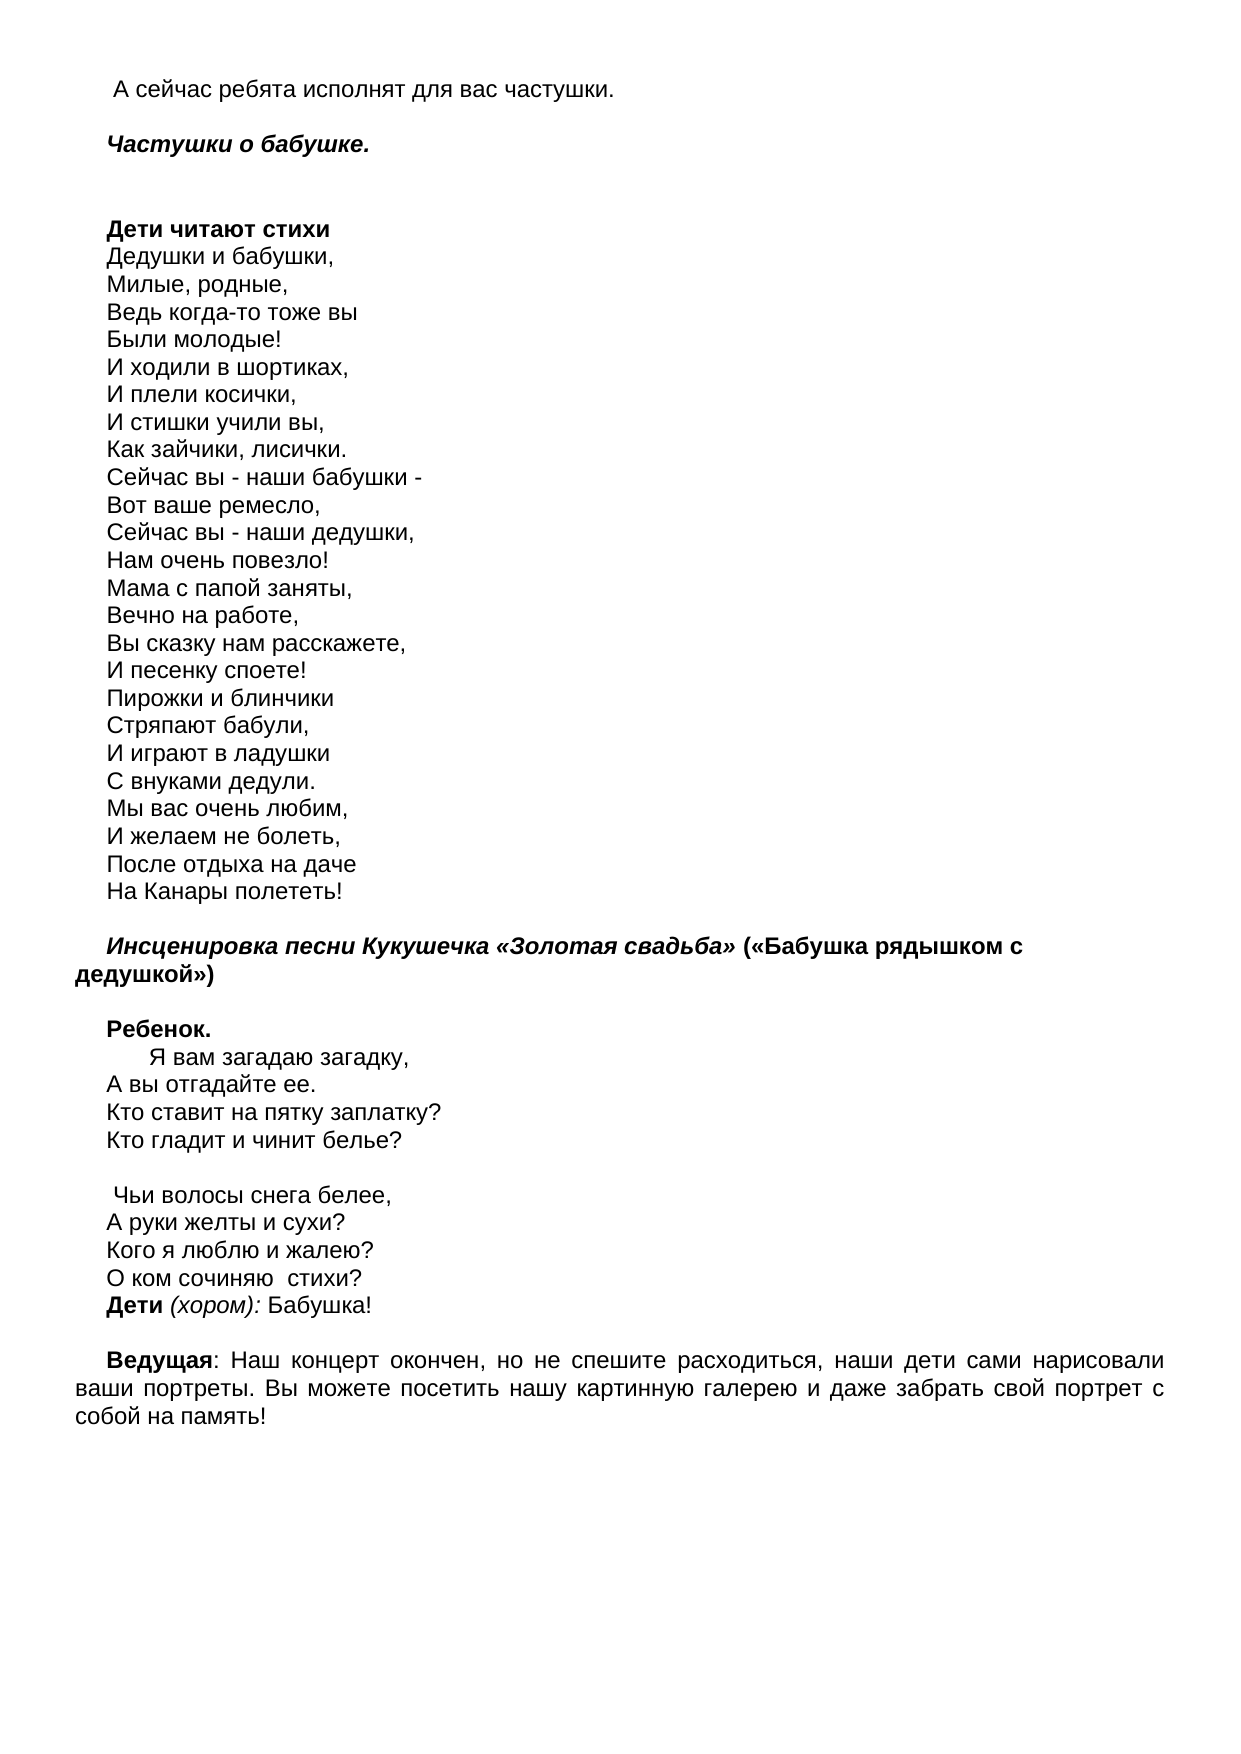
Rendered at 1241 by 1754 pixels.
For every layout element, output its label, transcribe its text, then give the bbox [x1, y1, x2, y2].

text Как зайчики, лисички. [75, 435, 1165, 463]
text Милые, родные, [75, 270, 1165, 297]
text После отдыха на даче [75, 849, 1165, 877]
text Я вам загадаю загадку, [75, 1043, 1165, 1070]
text Инсценировка песни Кукушечка «Золотая свадьба» («Бабушка рядышком с дедушкой») [75, 932, 1165, 987]
text Вот ваше ремесло, [75, 491, 1165, 518]
text И песенку споете! [75, 656, 1165, 684]
text Вы сказку нам расскажете, [75, 629, 1165, 656]
text Ведущая: Наш концерт окончен, но не спешите расходиться, наши дети сами нарисовали ваши портреты. Вы можете посетить нашу картинную галерею и даже забрать свой портрет с собой на память! [75, 1346, 1165, 1429]
text Были молодые! [75, 325, 1165, 353]
text И желаем не болеть, [75, 822, 1165, 849]
text Сейчас вы - наши бабушки - [75, 463, 1165, 491]
text И стишки учили вы, [75, 408, 1165, 435]
text Нам очень повезло! [75, 546, 1165, 573]
text Ведь когда-то тоже вы [75, 297, 1165, 325]
text И плели косички, [75, 380, 1165, 408]
text Пирожки и блинчики [75, 684, 1165, 711]
text И играют в ладушки [75, 739, 1165, 767]
text Дедушки и бабушки, [75, 242, 1165, 270]
text А вы отгадайте ее. [75, 1070, 1165, 1098]
text Частушки о бабушке. [75, 130, 1165, 158]
text Кого я люблю и жалею? [75, 1236, 1165, 1263]
text Ребенок. [75, 1015, 1165, 1043]
text С внуками дедули. [75, 767, 1165, 794]
text А сейчас ребята исполнят для вас частушки. [75, 75, 1165, 103]
text И ходили в шортиках, [75, 353, 1165, 380]
text Кто гладит и чинит белье? [75, 1126, 1165, 1153]
text Мы вас очень любим, [75, 794, 1165, 822]
text Дети (хором): Бабушка! [75, 1291, 1165, 1319]
text Мама с папой заняты, [75, 573, 1165, 601]
text Сейчас вы - наши дедушки, [75, 518, 1165, 546]
text Дети читают стихи [75, 214, 1165, 242]
text Чьи волосы снега белее, [75, 1181, 1165, 1208]
text О ком сочиняю стихи? [75, 1263, 1165, 1291]
text Вечно на работе, [75, 601, 1165, 629]
text На Канары полететь! [75, 877, 1165, 905]
text Кто ставит на пятку заплатку? [75, 1098, 1165, 1126]
text Стряпают бабули, [75, 711, 1165, 739]
text А руки желты и сухи? [75, 1208, 1165, 1236]
